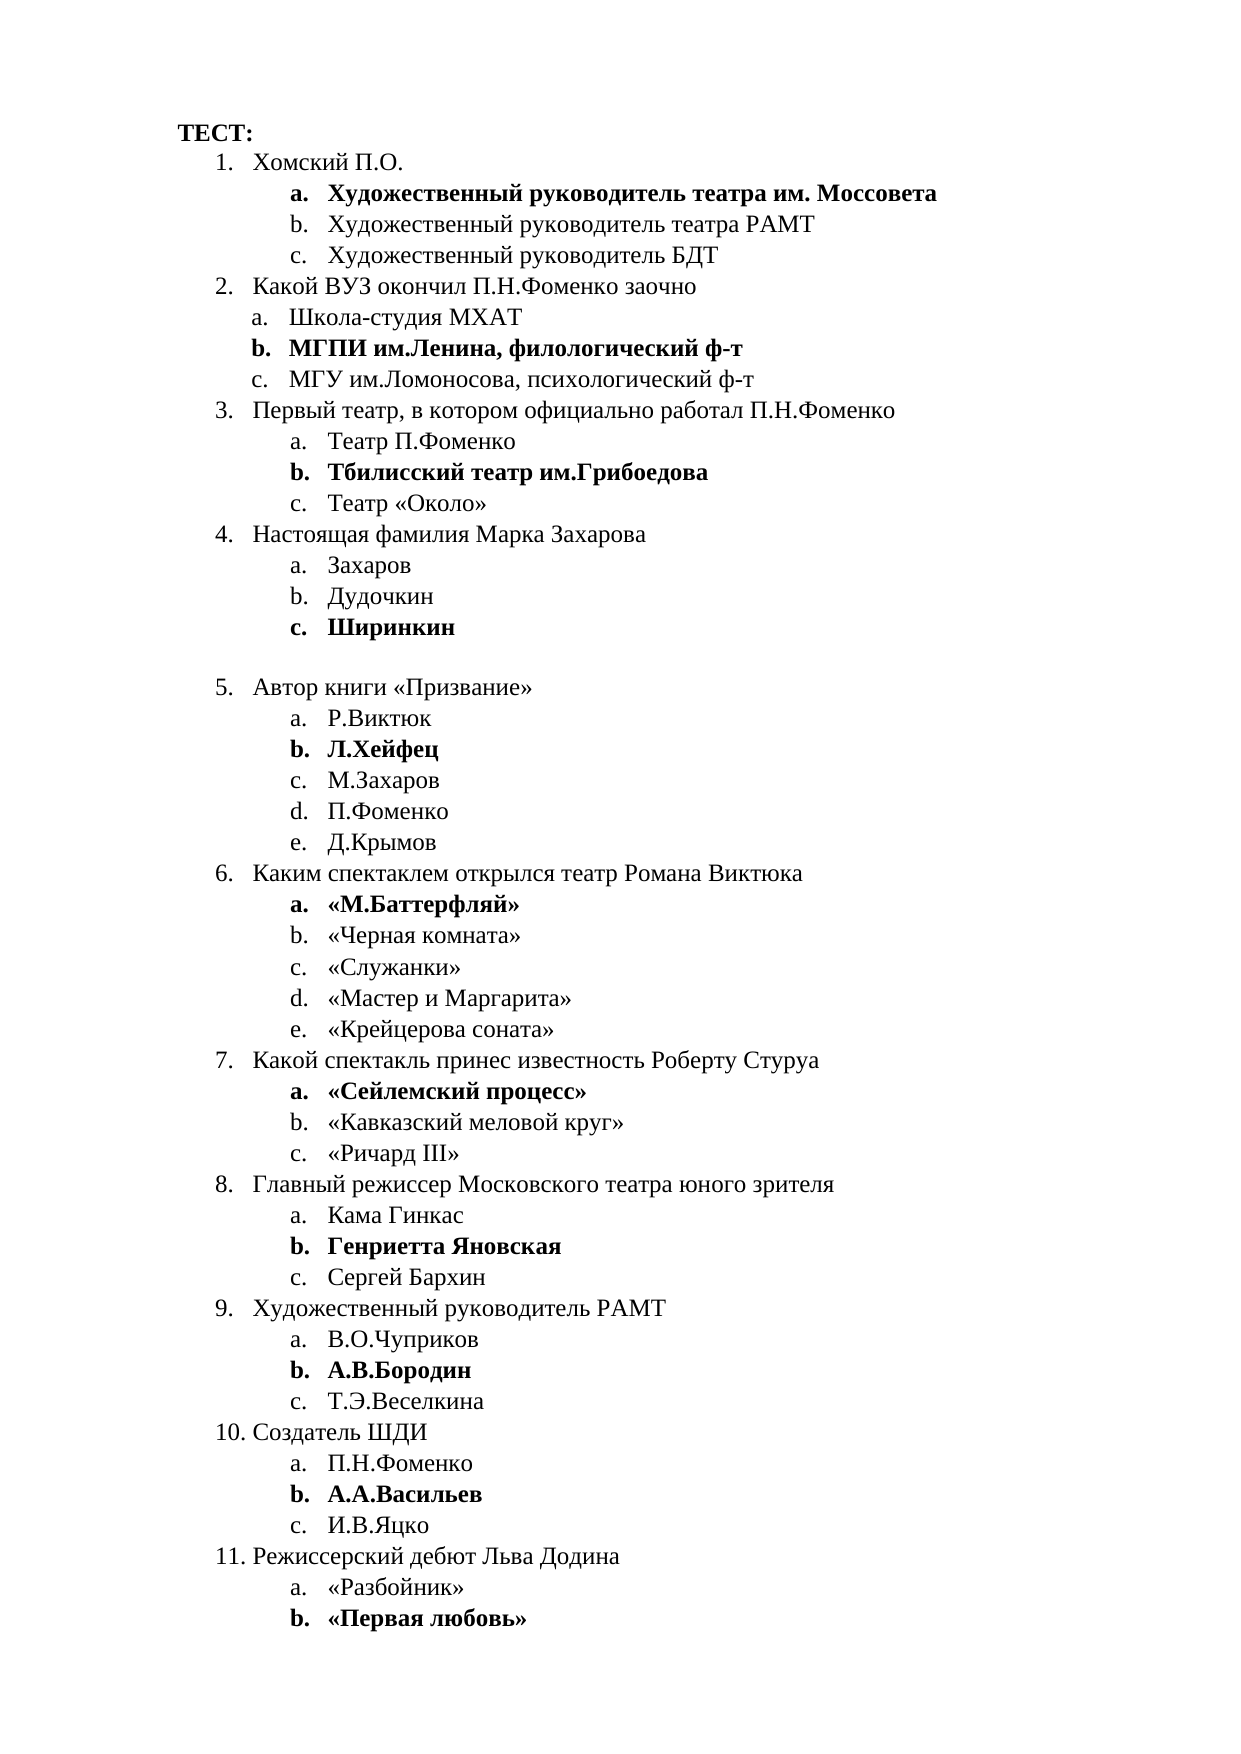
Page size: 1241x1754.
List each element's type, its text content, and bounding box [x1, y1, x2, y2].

list Автор книги «Призвание» [215, 672, 1152, 701]
list Создатель ШДИ [215, 1417, 1152, 1446]
list Художественный руководитель РАМТ [215, 1293, 1152, 1322]
list Ширинкин [290, 612, 1152, 641]
list П.Н.Фоменко [290, 1448, 1152, 1477]
list «Крейцерова соната» [290, 1014, 1152, 1042]
list «Мастер и Маргарита» [290, 983, 1152, 1011]
list «Кавказский меловой круг» [290, 1107, 1152, 1136]
list Л.Хейфец [290, 734, 1152, 763]
list Захаров [290, 550, 1152, 579]
list Генриетта Яновская [290, 1231, 1152, 1260]
list Хомский П.О. [215, 147, 1152, 176]
list «Ричард III» [290, 1138, 1152, 1167]
list «Первая любовь» [290, 1603, 1152, 1632]
list Какой ВУЗ окончил П.Н.Фоменко заочно [215, 271, 1152, 300]
list Театр П.Фоменко [290, 426, 1152, 455]
list Первый театр, в котором официально работал П.Н.Фоменко [215, 395, 1152, 424]
list Каким спектаклем открылся театр Романа Виктюка [215, 858, 1152, 887]
list А.В.Бородин [290, 1355, 1152, 1384]
list «Сейлемский процесс» [290, 1076, 1152, 1104]
list Школа-студия МХАТ [251, 302, 1152, 331]
list Д.Крымов [290, 827, 1152, 856]
list П.Фоменко [290, 796, 1152, 825]
list «М.Баттерфляй» [290, 889, 1152, 918]
list Т.Э.Веселкина [290, 1386, 1152, 1415]
text ТЕСТ: [177, 118, 1152, 147]
list Главный режиссер Московского театра юного зрителя [215, 1169, 1152, 1198]
list Настоящая фамилия Марка Захарова [215, 519, 1152, 548]
list Режиссерский дебют Льва Додина [215, 1541, 1152, 1570]
list Р.Виктюк [290, 703, 1152, 732]
list Художественный руководитель БДТ [290, 240, 1152, 269]
list И.В.Яцко [290, 1510, 1152, 1539]
list М.Захаров [290, 765, 1152, 794]
list «Разбойник» [290, 1572, 1152, 1601]
list «Служанки» [290, 952, 1152, 980]
list В.О.Чуприков [290, 1324, 1152, 1353]
list МГПИ им.Ленина, филологический ф-т [251, 333, 1152, 362]
list «Черная комната» [290, 921, 1152, 949]
list МГУ им.Ломоносова, психологический ф-т [251, 364, 1152, 393]
list А.А.Васильев [290, 1479, 1152, 1508]
list Сергей Бархин [290, 1262, 1152, 1291]
list Дудочкин [290, 581, 1152, 610]
list Кама Гинкас [290, 1200, 1152, 1229]
list Художественный руководитель театра им. Моссовета [290, 178, 1152, 207]
list Художественный руководитель театра РАМТ [290, 209, 1152, 238]
list Тбилисский театр им.Грибоедова [290, 457, 1152, 486]
list Какой спектакль принес известность Роберту Стуруа [215, 1045, 1152, 1073]
list Театр «Около» [290, 488, 1152, 517]
